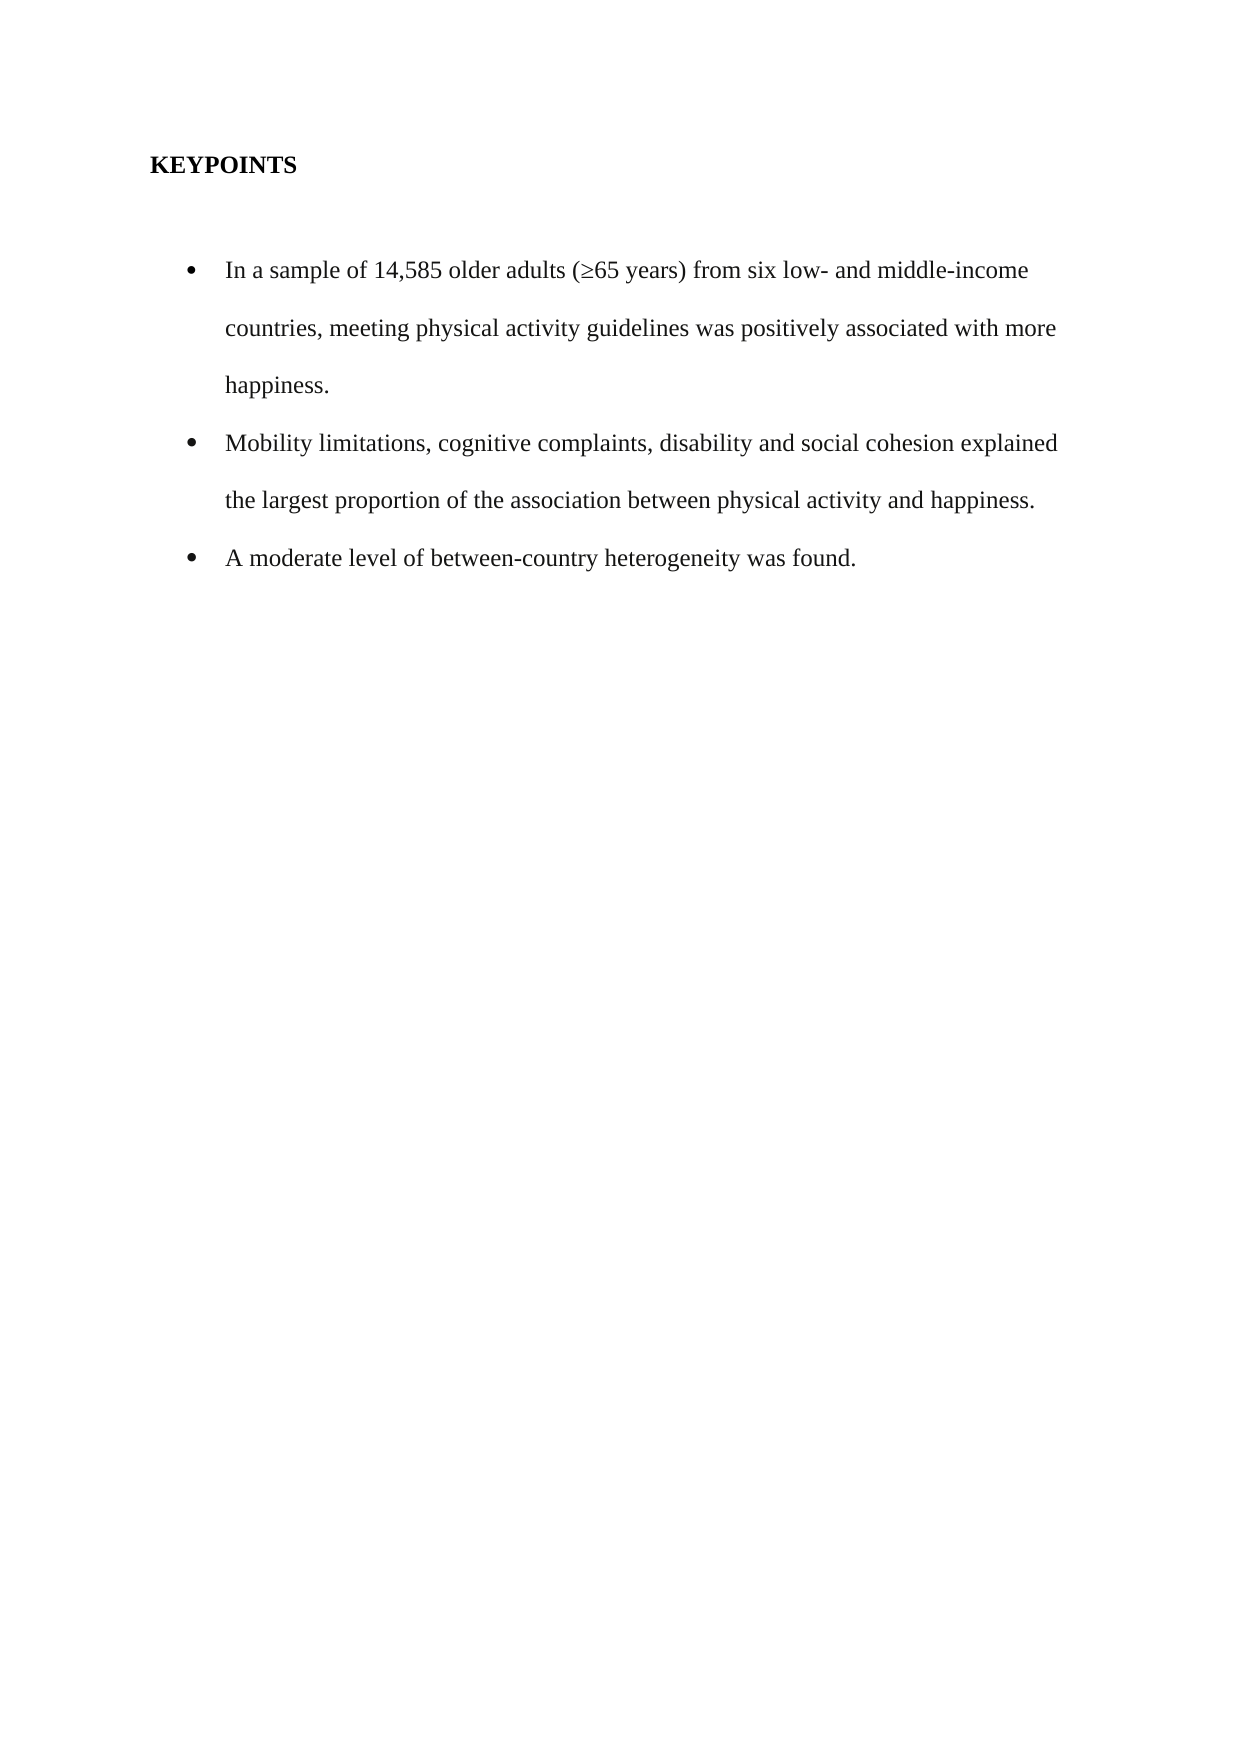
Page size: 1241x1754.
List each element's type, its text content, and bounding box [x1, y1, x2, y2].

list In a sample of 14,585 older adults (≥65 years) from six low- and middle-income countries, meeting physical activity guidelines was positively associated with more happiness. [187, 255, 1090, 399]
subtitle KEYPOINTS [150, 150, 1090, 179]
list A moderate level of between-country heterogeneity was found. [187, 543, 1090, 571]
list Mobility limitations, cognitive complaints, disability and social cohesion explained the largest proportion of the association between physical activity and happiness. [187, 428, 1090, 514]
